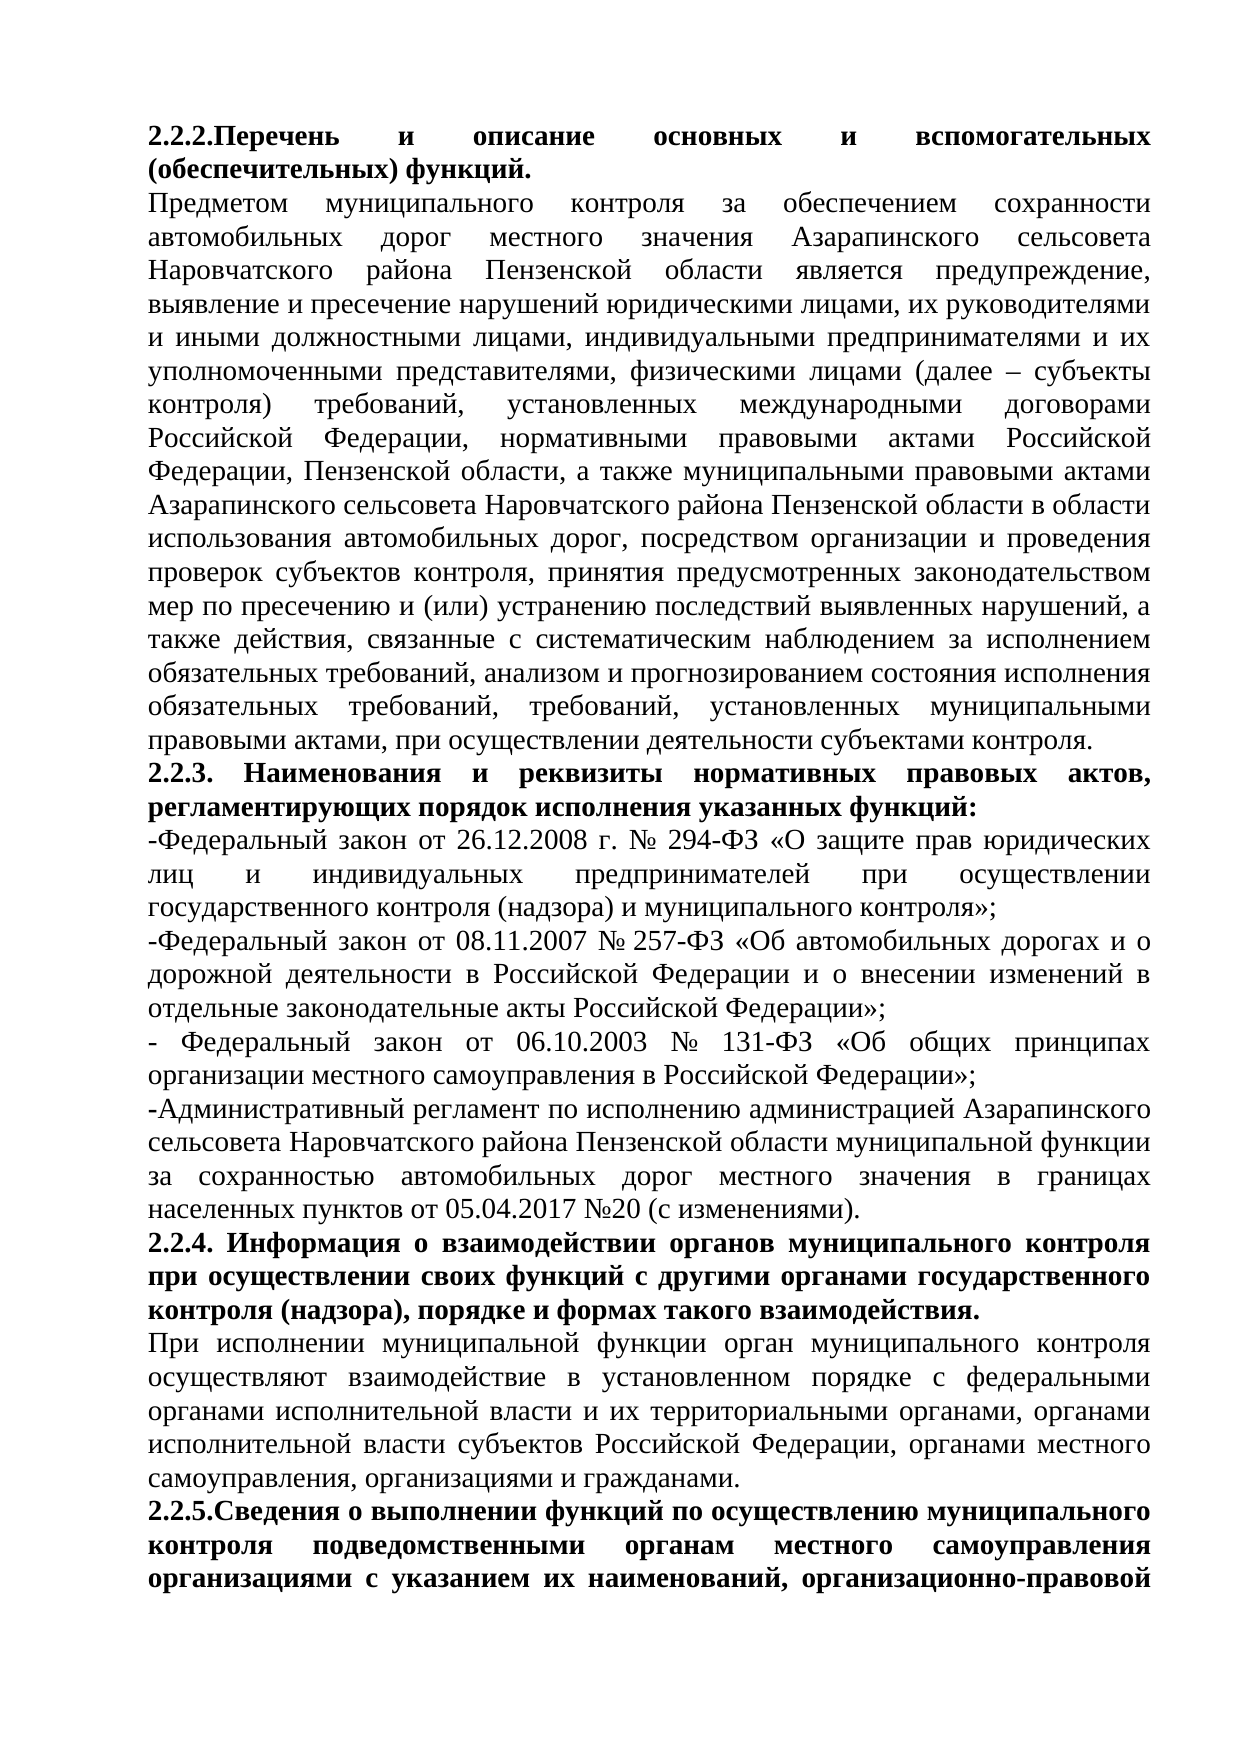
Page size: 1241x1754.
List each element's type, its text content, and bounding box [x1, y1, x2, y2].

text - Федеральный закон от 06.10.2003 № 131-ФЗ «Об общих принципах организации местного самоуправления в Российской Федерации»; [148, 1024, 1152, 1091]
text 2.2.3. Наименования и реквизиты нормативных правовых актов, регламентирующих порядок исполнения указанных функций: [148, 755, 1152, 822]
text Предметом муниципального контроля за обеспечением сохранности автомобильных дорог местного значения Азарапинского сельсовета Наровчатского района Пензенской области является предупреждение, выявление и пресечение нарушений юридическими лицами, их руководителями и иными должностными лицами, индивидуальными предпринимателями и их уполномоченными представителями, физическими лицами (далее – субъекты контроля) требований, установленных международными договорами Российской Федерации, нормативными правовыми актами Российской Федерации, Пензенской области, а также муниципальными правовыми актами Азарапинского сельсовета Наровчатского района Пензенской области в области использования автомобильных дорог, посредством организации и проведения проверок субъектов контроля, принятия предусмотренных законодательством мер по пресечению и (или) устранению последствий выявленных нарушений, а также действия, связанные с систематическим наблюдением за исполнением обязательных требований, анализом и прогнозированием состояния исполнения обязательных требований, требований, установленных муниципальными правовыми актами, при осуществлении деятельности субъектами контроля. [148, 185, 1152, 755]
text 2.2.2.Перечень и описание основных и вспомогательных (обеспечительных) функций. [148, 118, 1152, 185]
text -Федеральный закон от 08.11.2007 № 257-ФЗ «Об автомобильных дорогах и о дорожной деятельности в Российской Федерации и о внесении изменений в отдельные законодательные акты Российской Федерации»; [148, 923, 1152, 1024]
text -Федеральный закон от 26.12.2008 г. № 294-ФЗ «О защите прав юридических лиц и индивидуальных предпринимателей при осуществлении государственного контроля (надзора) и муниципального контроля»; [148, 822, 1152, 923]
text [148, 1493, 1152, 1594]
text 2.2.4. Информация о взаимодействии органов муниципального контроля при осуществлении своих функций с другими органами государственного контроля (надзора), порядке и формах такого взаимодействия. [148, 1225, 1152, 1326]
text -Административный регламент по исполнению администрацией Азарапинского сельсовета Наровчатского района Пензенской области муниципальной функции за сохранностью автомобильных дорог местного значения в границах населенных пунктов от 05.04.2017 №20 (с изменениями). [148, 1091, 1152, 1225]
text При исполнении муниципальной функции орган муниципального контроля осуществляют взаимодействие в установленном порядке с федеральными органами исполнительной власти и их территориальными органами, органами исполнительной власти субъектов Российской Федерации, органами местного самоуправления, организациями и гражданами. [148, 1326, 1152, 1493]
